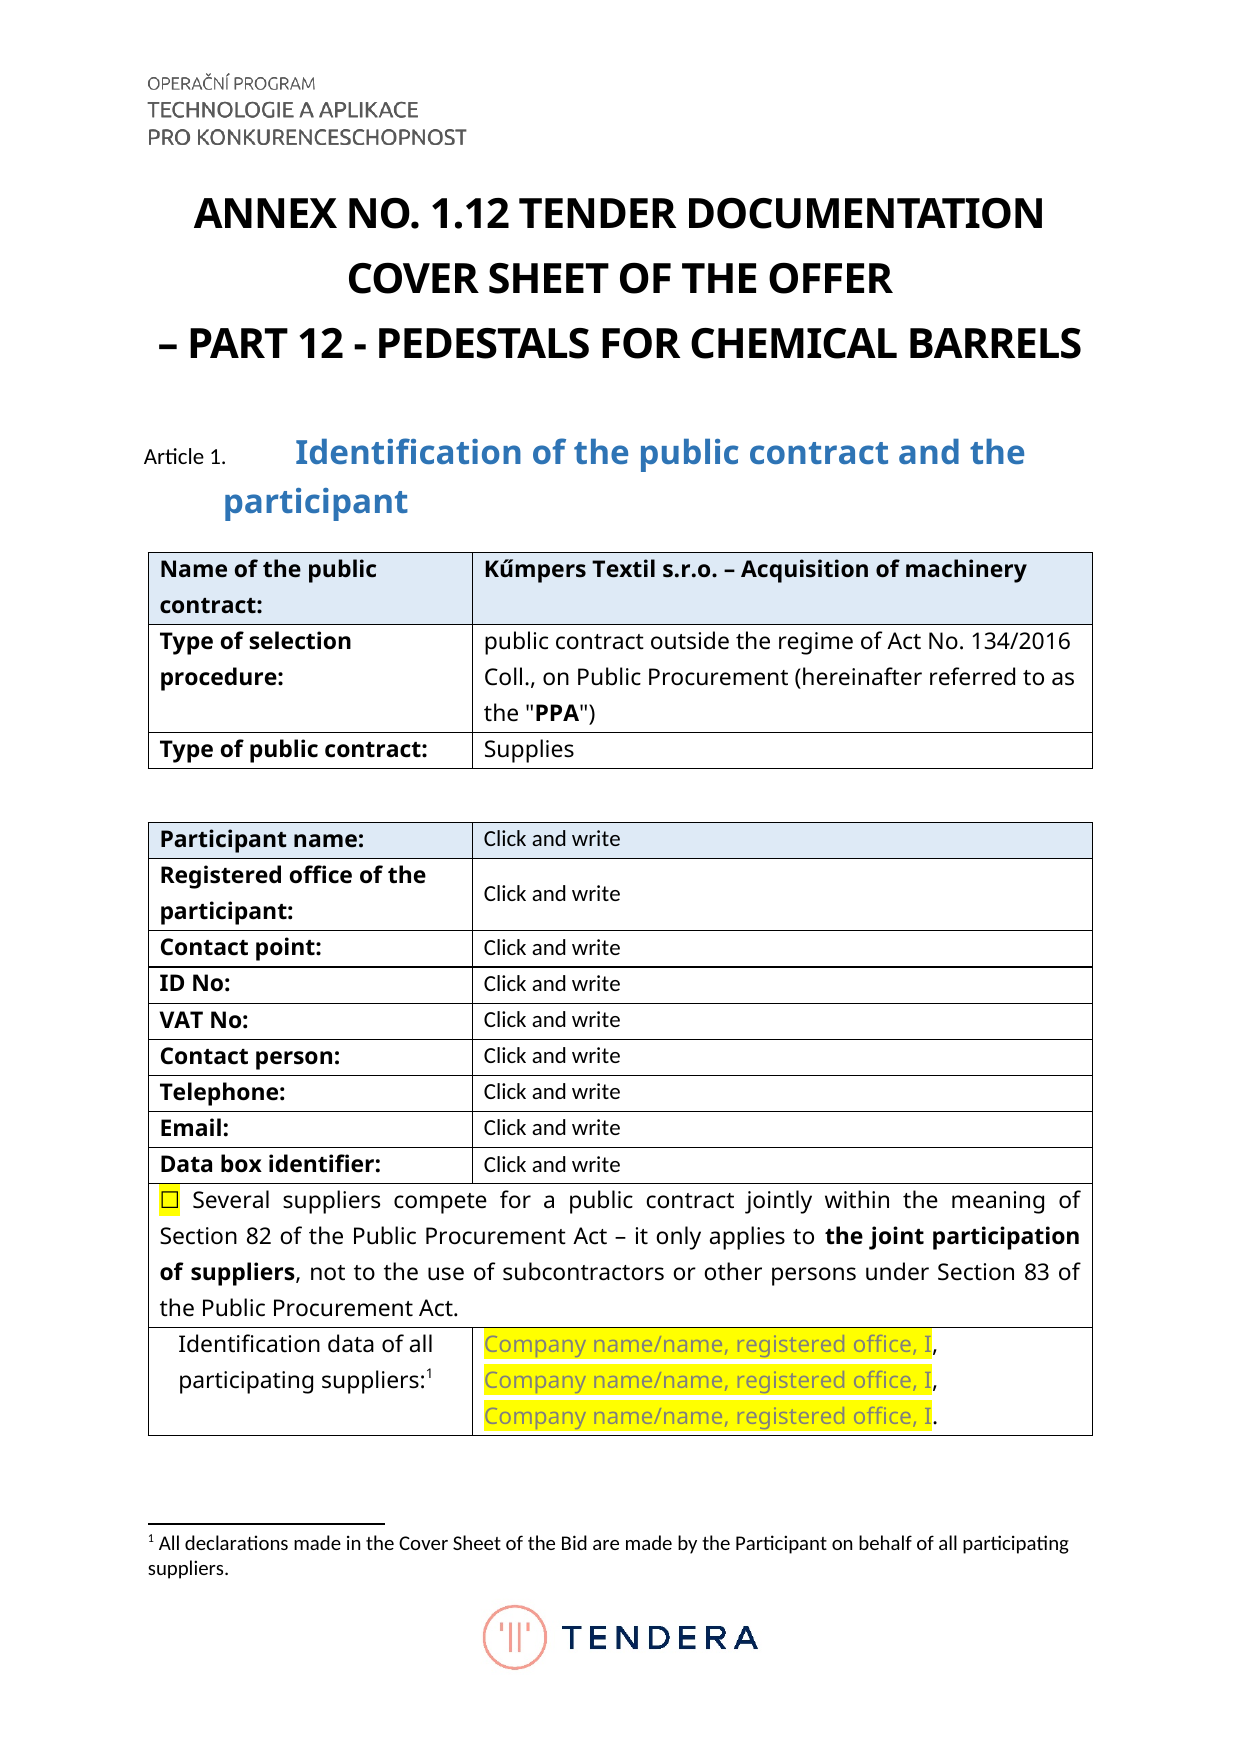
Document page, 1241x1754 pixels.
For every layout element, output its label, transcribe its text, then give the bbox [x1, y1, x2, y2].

table_cell ID No: [149, 968, 472, 1002]
title Annex No. 1.12 Tender documentation [148, 183, 1093, 240]
picture [448, 1566, 793, 1710]
table_cell Registered office of the participant: [149, 859, 472, 930]
title – Part 12 - Pedestals for Chemical Barrels [148, 314, 1093, 371]
table_cell VAT No: [149, 1004, 472, 1039]
title COVER SHEET OF THE OFFER [148, 249, 1093, 306]
table_cell Data box identifier: [149, 1148, 472, 1183]
table_cell Type of selection procedure: [149, 625, 472, 732]
table_cell public contract outside the regime of Act No. 134/2016 Coll., on Public Procurement (hereinafter referred to as the "PPA") [473, 625, 1092, 732]
table_cell Several suppliers compete for a public contract jointly within the meaning of Section 82 of the Public Procurement Act – it only applies to the joint participation of suppliers, not to the use of subcontractors or other persons under Section 83 of the Public Procurement Act. [149, 1184, 1092, 1327]
subtitle Identification of the public contract and the participant [185, 429, 1093, 523]
table_cell Telephone: [149, 1076, 472, 1111]
table_header Name of the public contract: [149, 553, 472, 624]
table_cell Contact person: [149, 1040, 472, 1075]
table_cell Supplies [473, 733, 1092, 768]
table_header Participant name: [149, 823, 472, 858]
table_cell , , . [473, 1328, 1092, 1435]
table_header Kűmpers Textil s.r.o. – Acquisition of machinery [473, 553, 1092, 624]
table_cell Email: [149, 1112, 472, 1147]
table_cell Contact point: [149, 931, 472, 966]
table_cell Identification data of all participating suppliers: [149, 1328, 472, 1435]
picture [147, 73, 467, 145]
table_cell Type of public contract: [149, 733, 472, 768]
